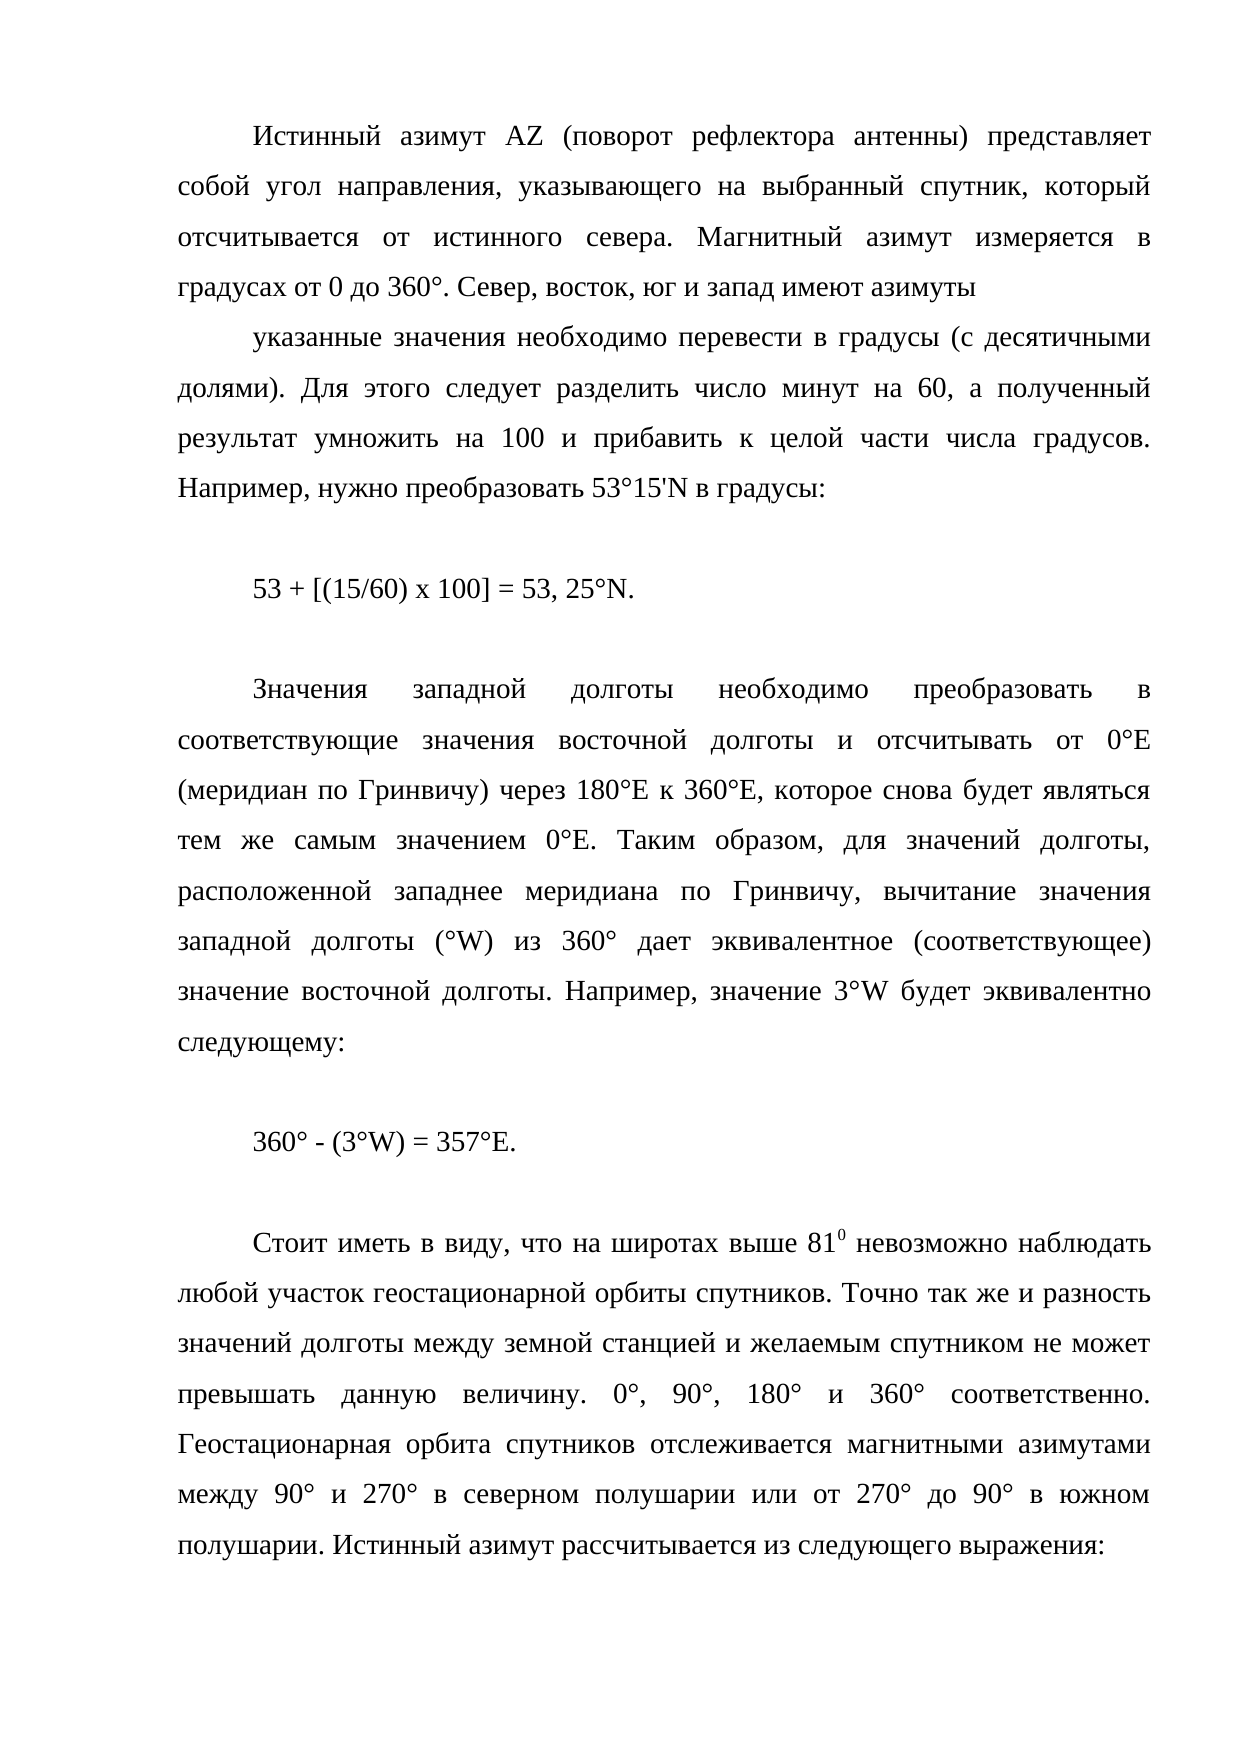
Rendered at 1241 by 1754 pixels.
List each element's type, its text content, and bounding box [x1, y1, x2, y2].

text 360° - (3°W) = 357°Е. [177, 1124, 1152, 1158]
text Истинный азимут AZ (поворот рефлектора антенны) представляет собой угол направления, указывающего на выбранный спутник, который отсчитывается от истинного севера. Магнитный азимут измеряется в градусах от 0 до 360°. Север, восток, юг и запад имеют азимуты [177, 118, 1152, 303]
text 53 + [(15/60) х 100] = 53, 25°N. [177, 571, 1152, 604]
text Значения западной долготы необходимо преобразовать в соответствующие значения восточной долготы и отсчитывать от 0°Е (меридиан по Гринвичу) через 180°Е к 360°Е, которое снова будет являться тем же самым значением 0°Е. Таким образом, для значений долготы, расположенной западнее меридиана по Гринвичу, вычитание значения западной долготы (°W) из 360° дает эквивалентное (соответствующее) значение восточной долготы. Например, значение 3°W будет эквивалентно следующему: [177, 672, 1152, 1057]
text указанные значения необходимо перевести в градусы (с десятичными долями). Для этого следует разделить число минут на 60, а полученный результат умножить на 100 и прибавить к целой части числа градусов. Например, нужно преобразовать 53°15'N в градусы: [177, 319, 1152, 504]
text Стоит иметь в виду, что на широтах выше 810 невозможно наблюдать любой участок геостационарной орбиты спутников. Точно так же и разность значений долготы между земной станцией и желаемым спутником не может превышать данную величину. 0°, 90°, 180° и 360° соответственно. Геостационарная орбита спутников отслеживается магнитными азимутами между 90° и 270° в северном полушарии или от 270° до 90° в южном полушарии. Истинный азимут рассчитывается из следующего выражения: [177, 1225, 1152, 1560]
